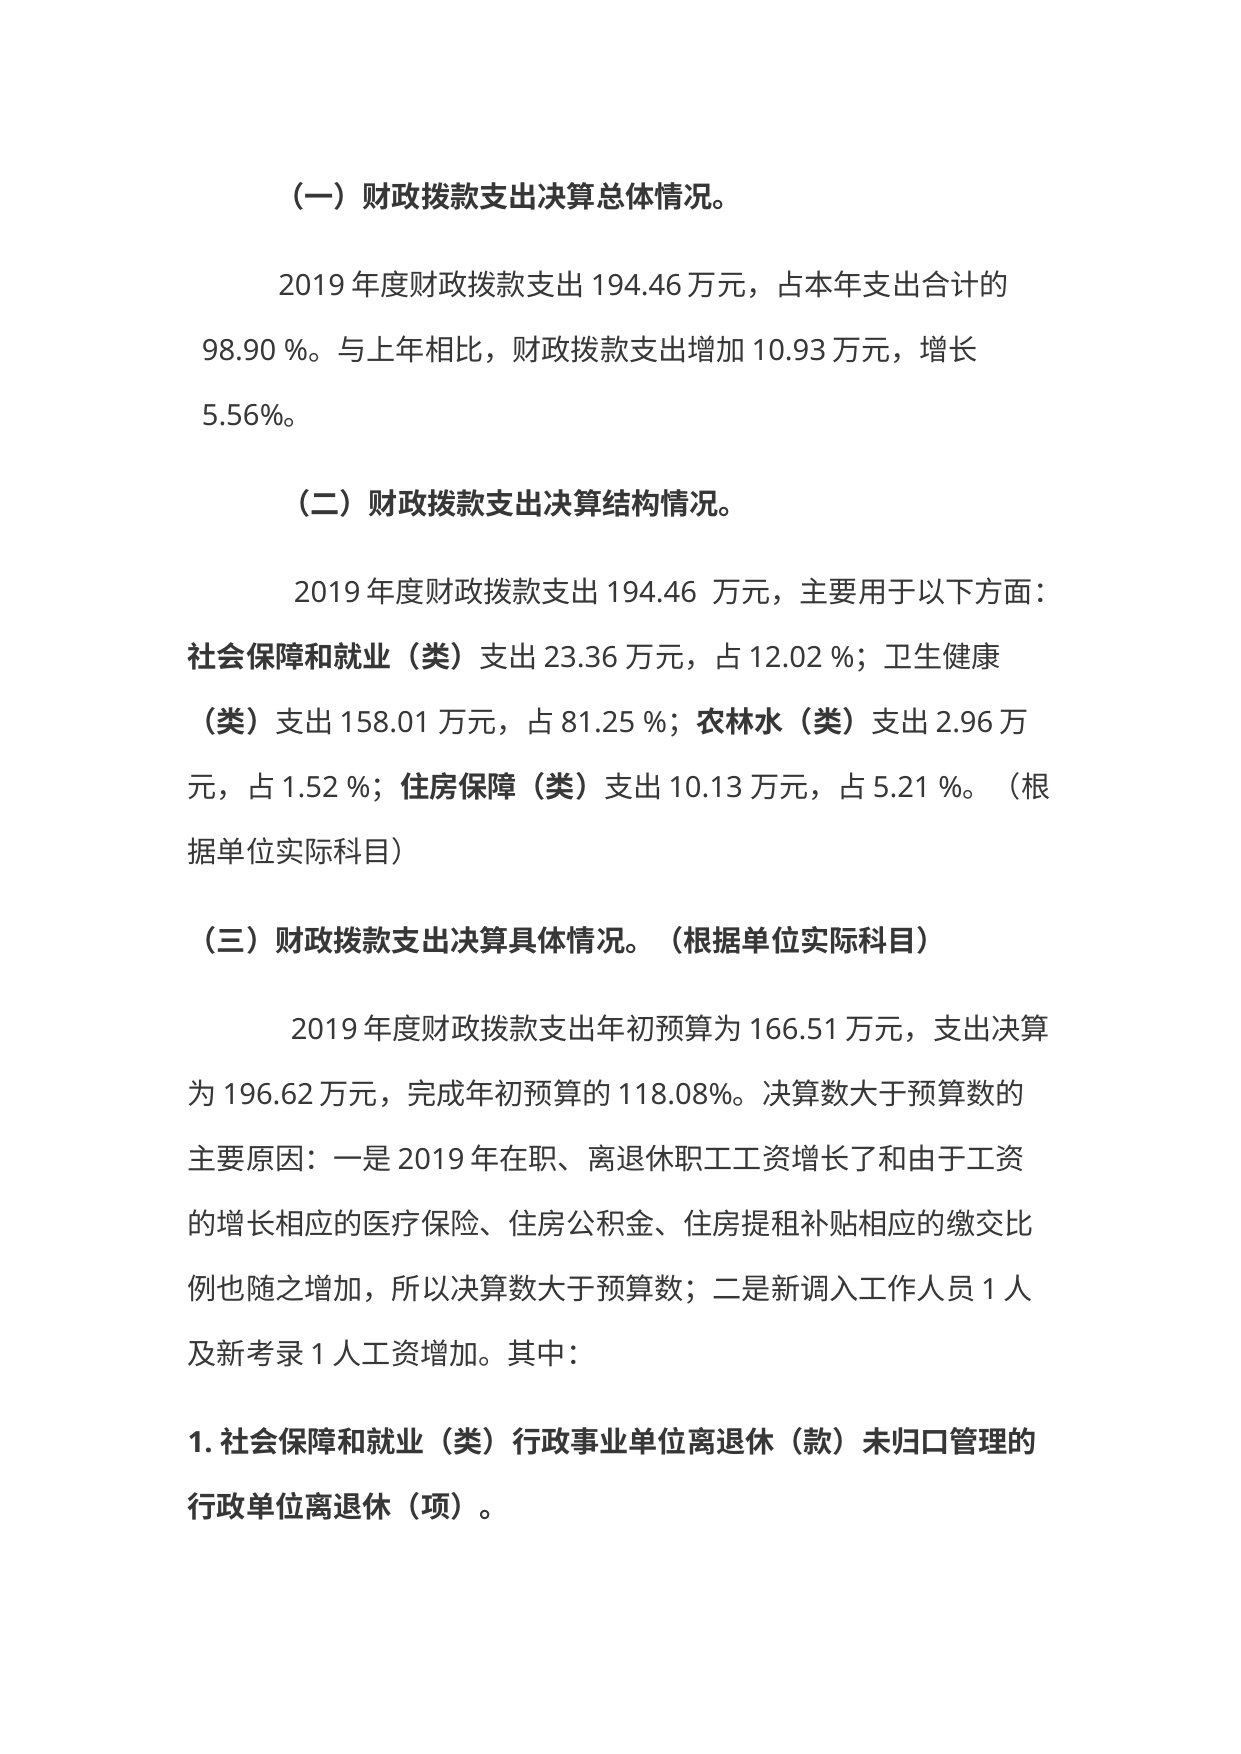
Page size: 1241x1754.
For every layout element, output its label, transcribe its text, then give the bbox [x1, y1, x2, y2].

text （三）财政拨款支出决算具体情况。（根据单位实际科目） [187, 906, 1053, 971]
text 1. 社会保障和就业（类）行政事业单位离退休（款）未归口管理的行政单位离退休（项）。 [187, 1408, 1053, 1538]
text （二）财政拨款支出决算结构情况。 [281, 469, 1053, 534]
text 2019年度财政拨款支出年初预算为166.51万元，支出决算为196.62万元，完成年初预算的118.08%。决算数大于预算数的主要原因：一是2019年在职、离退休职工工资增长了和由于工资的增长相应的医疗保险、住房公积金、住房提租补贴相应的缴交比例也随之增加，所以决算数大于预算数；二是新调入工作人员1人及新考录1人工资增加。其中： [187, 994, 1053, 1384]
text 2019年度财政拨款支出 194.46万元，占本年支出合计的98.90 %。与上年相比，财政拨款支出增加10.93万元，增长5.56%。 [202, 250, 1053, 445]
text 2019年度财政拨款支出194.46 万元，主要用于以下方面：社会保障和就业（类）支出23.36 万元，占12.02 %；卫生健康（类）支出158.01 万元，占81.25 %；农林水（类）支出2.96万元，占1.52 %；住房保障（类）支出10.13 万元，占5.21 %。（根据单位实际科目） [187, 557, 1053, 882]
text （一）财政拨款支出决算总体情况。 [202, 162, 1053, 227]
